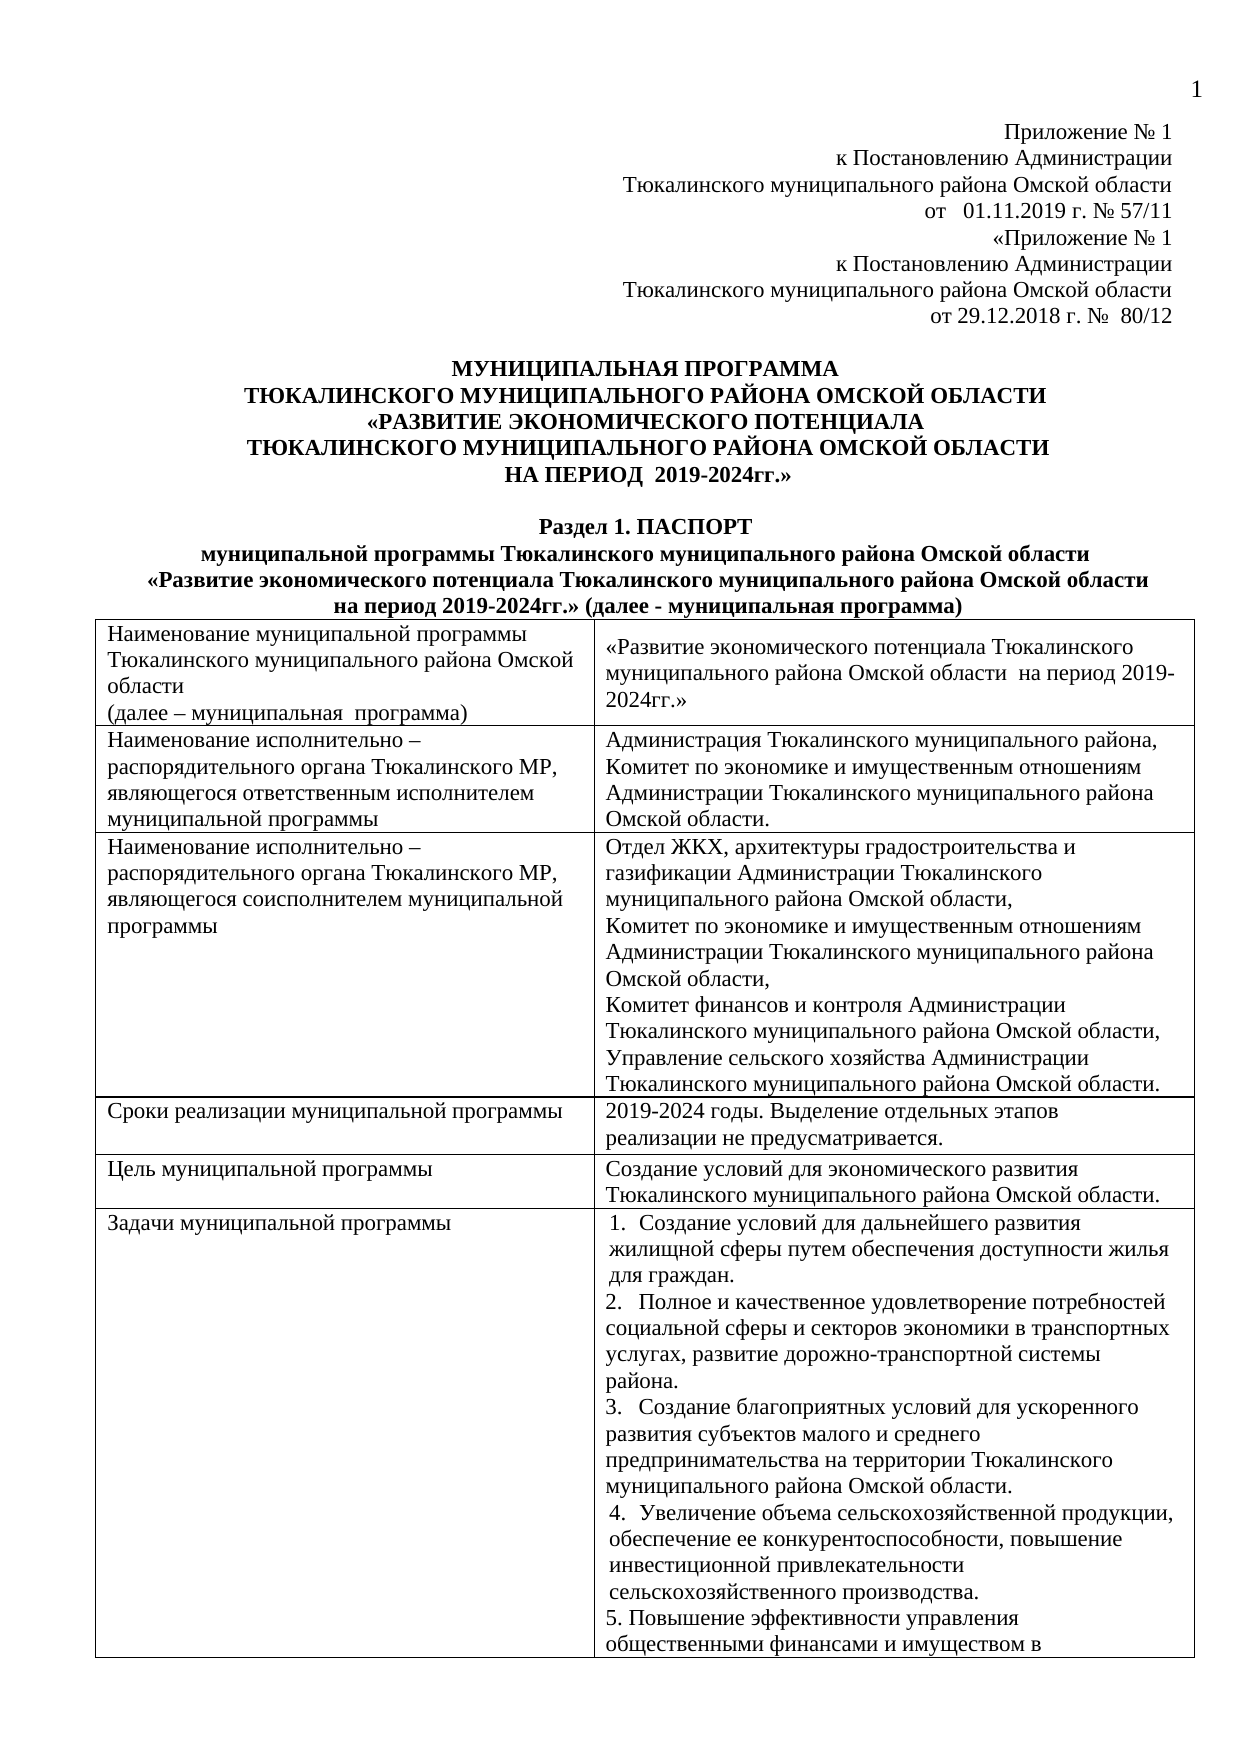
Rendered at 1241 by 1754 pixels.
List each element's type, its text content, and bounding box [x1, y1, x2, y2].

text на период 2019-2024гг.» (далее - муниципальная программа) [118, 592, 1172, 619]
text «РАЗВИТИЕ ЭКОНОМИЧЕСКОГО ПОТЕНЦИАЛА [118, 408, 1172, 434]
table_cell Наименование исполнительно – распорядительного органа Тюкалинского МР, являющегося ответственным исполнителем муниципальной программы [96, 726, 594, 832]
text от 01.11.2019 г. № 57/11 [118, 197, 1172, 223]
text ТЮКАЛИНСКОГО МУНИЦИПАЛЬНОГО РАЙОНА ОМСКОЙ ОБЛАСТИ [118, 382, 1172, 408]
table_cell 2019-2024 годы. Выделение отдельных этапов реализации не предусматривается. [595, 1098, 1194, 1154]
text НА ПЕРИОД 2019-2024гг.» [118, 461, 1172, 487]
text муниципальной программы Тюкалинского муниципального района Омской области [118, 540, 1172, 566]
table_cell Администрация Тюкалинского муниципального района, Комитет по экономике и имущественным отношениям Администрации Тюкалинского муниципального района Омской области. [595, 726, 1194, 832]
text МУНИЦИПАЛЬНАЯ ПРОГРАММА [118, 355, 1172, 382]
text «Приложение № 1 [118, 223, 1172, 250]
text Приложение № 1 [118, 118, 1172, 144]
text к Постановлению Администрации [118, 250, 1172, 276]
text Раздел 1. ПАСПОРТ [118, 513, 1172, 540]
text от 29.12.2018 г. № 80/12 [118, 303, 1172, 329]
table_cell Цель муниципальной программы [96, 1155, 594, 1208]
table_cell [595, 1209, 1194, 1657]
text Тюкалинского муниципального района Омской области [118, 276, 1172, 303]
text к Постановлению Администрации [118, 144, 1172, 171]
table_cell Отдел ЖКХ, архитектуры градостроительства и газификации Администрации Тюкалинского муниципального района Омской области, Комитет по экономике и имущественным отношениям Администрации Тюкалинского муниципального района Омской области, Комитет финансов и контроля Администрации Тюкалинского муниципального района Омской области, Управление сельского хозяйства Администрации Тюкалинского муниципального района Омской области. [595, 833, 1194, 1096]
table_cell Наименование исполнительно – распорядительного органа Тюкалинского МР, являющегося соисполнителем муниципальной программы [96, 833, 594, 1096]
table_cell Создание условий для экономического развития Тюкалинского муниципального района Омской области. [595, 1155, 1194, 1208]
text «Развитие экономического потенциала Тюкалинского муниципального района Омской области [118, 566, 1172, 592]
table_header Наименование муниципальной программы Тюкалинского муниципального района Омской области (далее – муниципальная программа) [96, 620, 594, 725]
text Тюкалинского муниципального района Омской области [118, 171, 1172, 197]
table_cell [96, 1209, 594, 1657]
table_cell Сроки реализации муниципальной программы [96, 1098, 594, 1154]
table_header «Развитие экономического потенциала Тюкалинского муниципального района Омской области на период 2019-2024гг.» [595, 620, 1194, 725]
text ТЮКАЛИНСКОГО МУНИЦИПАЛЬНОГО РАЙОНА ОМСКОЙ ОБЛАСТИ [118, 434, 1172, 461]
